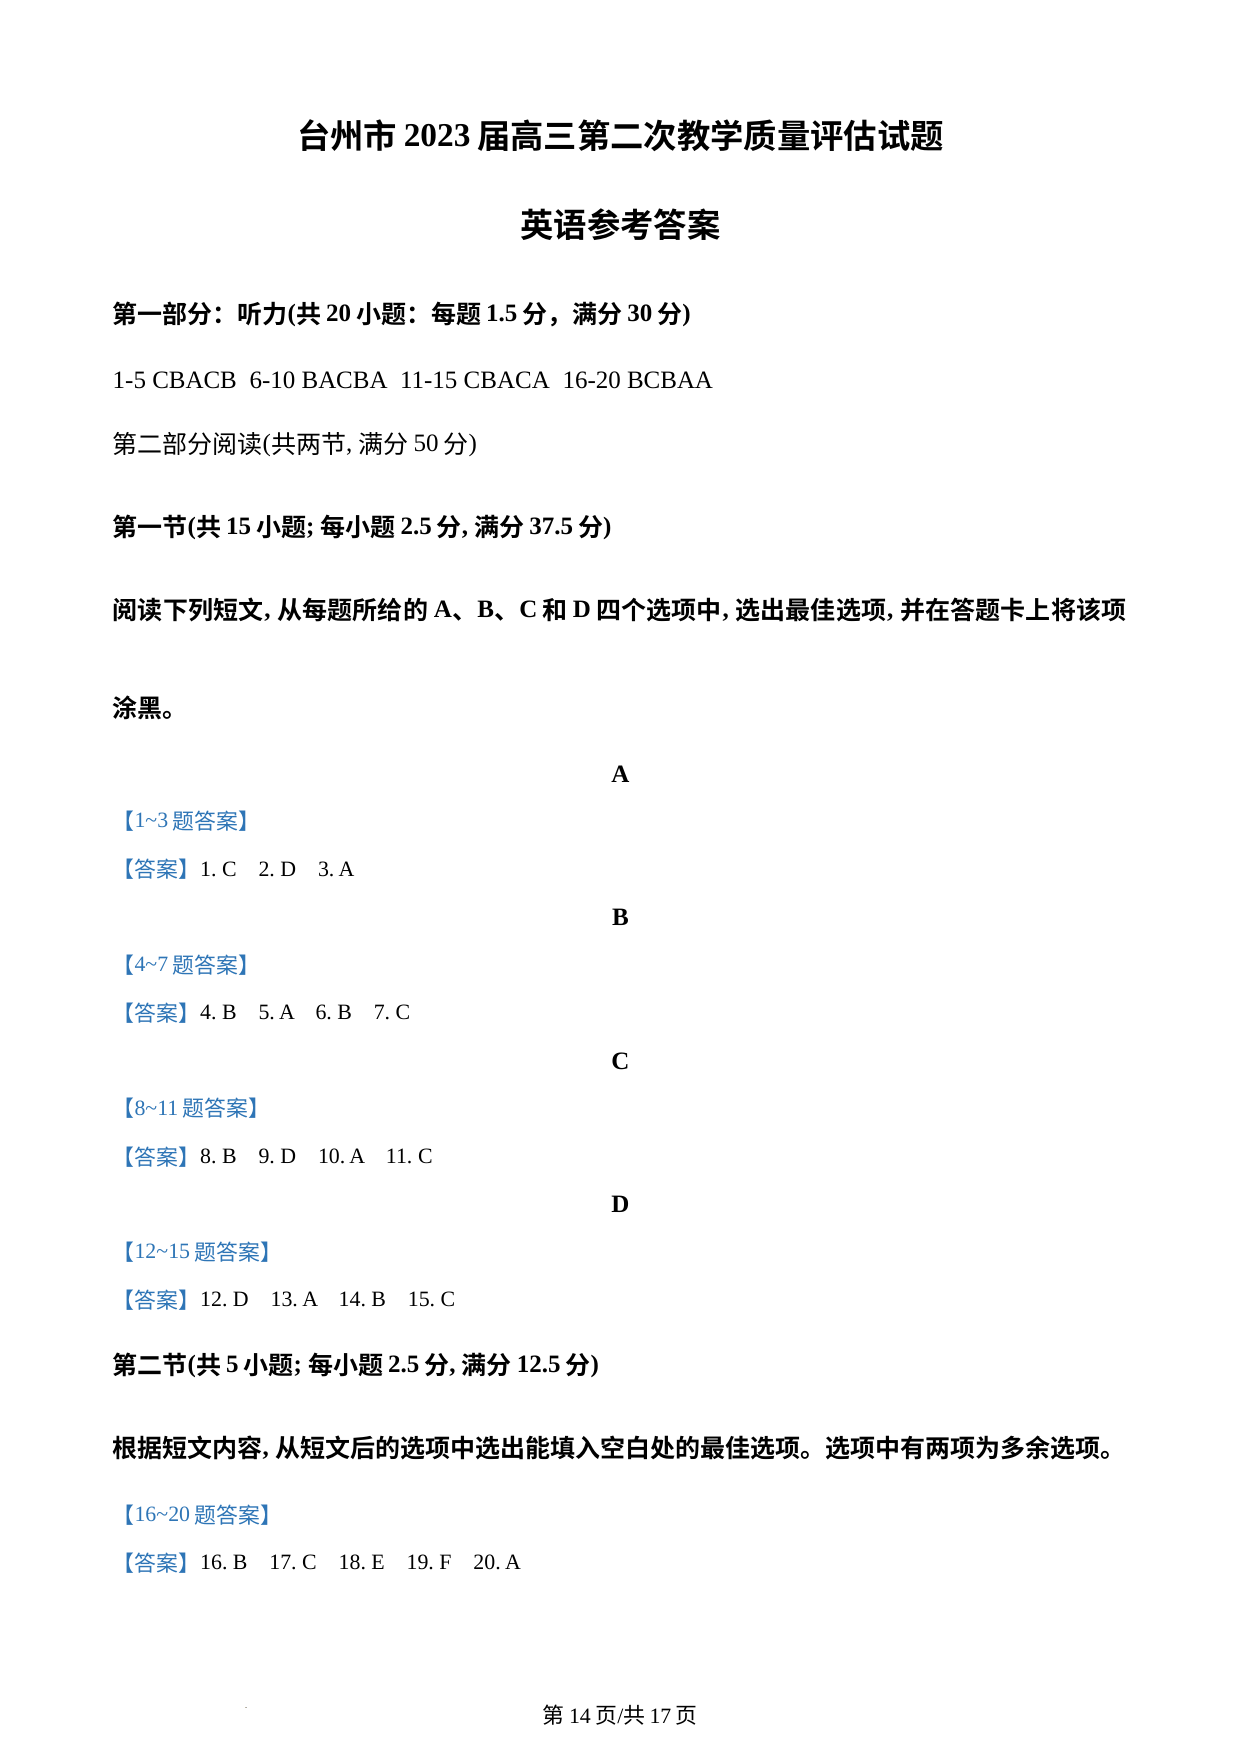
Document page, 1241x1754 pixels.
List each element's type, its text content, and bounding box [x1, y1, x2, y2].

text 【12~15题答案】 [112, 1234, 1128, 1267]
text 【答案】1. C 2. D 3. A [112, 852, 1128, 884]
text 1-5 CBACB 6-10 BACBA 11-15 CBACA 16-20 BCBAA [112, 363, 1128, 396]
text 第二部分阅读(共两节, 满分50分) [112, 410, 1128, 475]
text 第二节(共5小题; 每小题2.5分, 满分12.5分) [112, 1331, 1128, 1396]
text D [112, 1187, 1128, 1220]
text 【答案】12. D 13. A 14. B 15. C [112, 1283, 1128, 1315]
text 【8~11题答案】 [112, 1091, 1128, 1123]
text 【16~20题答案】 [112, 1497, 1128, 1530]
text 第一节(共15小题; 每小题2.5分, 满分37.5分) [112, 493, 1128, 558]
text 阅读下列短文, 从每题所给的A、B、C和D四个选项中, 选出最佳选项, 并在答题卡上将该项涂黑。 [112, 576, 1128, 739]
text 英语参考答案 [112, 191, 1128, 256]
text 【4~7题答案】 [112, 947, 1128, 980]
text 第一部分：听力(共20小题：每题1.5分，满分30分) [112, 280, 1128, 345]
text B [112, 900, 1128, 933]
text 【1~3题答案】 [112, 804, 1128, 836]
text C [112, 1044, 1128, 1076]
text A [112, 757, 1128, 789]
text 【答案】16. B 17. C 18. E 19. F 20. A [112, 1546, 1128, 1578]
text 台州市2023届高三第二次教学质量评估试题 [112, 102, 1128, 167]
text 【答案】8. B 9. D 10. A 11. C [112, 1139, 1128, 1172]
text 根据短文内容, 从短文后的选项中选出能填入空白处的最佳选项。选项中有两项为多余选项。 [112, 1414, 1128, 1479]
text 【答案】4. B 5. A 6. B 7. C [112, 996, 1128, 1028]
